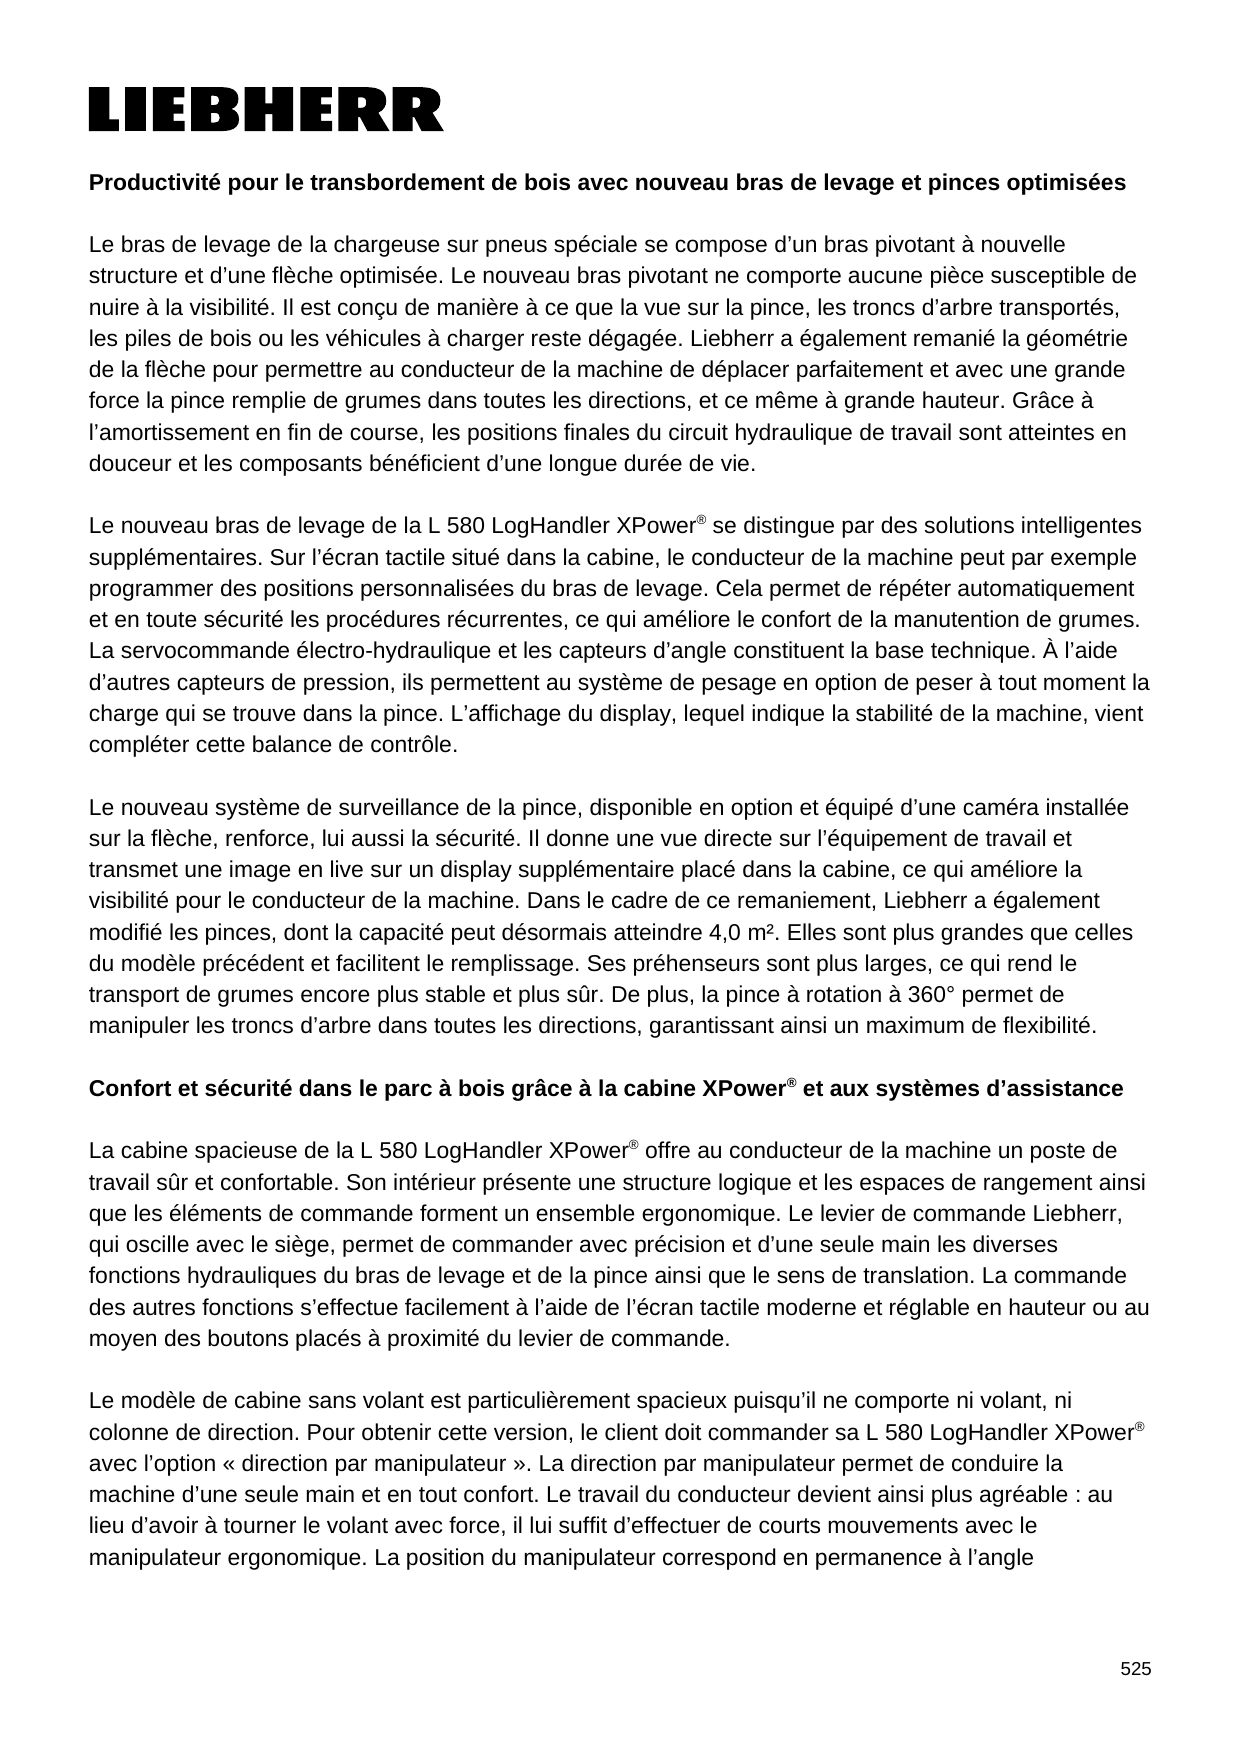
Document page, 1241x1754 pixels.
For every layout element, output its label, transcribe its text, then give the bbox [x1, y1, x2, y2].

text Le nouveau système de surveillance de la pince, disponible en option et équipé d’une caméra installée sur la flèche, renforce, lui aussi la sécurité. Il donne une vue directe sur l’équipement de travail et transmet une image en live sur un display supplémentaire placé dans la cabine, ce qui améliore la visibilité pour le conducteur de la machine. Dans le cadre de ce remaniement, Liebherr a également modifié les pinces, dont la capacité peut désormais atteindre 4,0 m². Elles sont plus grandes que celles du modèle précédent et facilitent le remplissage. Ses préhenseurs sont plus larges, ce qui rend le transport de grumes encore plus stable et plus sûr. De plus, la pince à rotation à 360° permet de manipuler les troncs d’arbre dans toutes les directions, garantissant ainsi un maximum de flexibilité. [89, 790, 1152, 1040]
text Le nouveau bras de levage de la L 580 LogHandler XPower® se distingue par des solutions intelligentes supplémentaires. Sur l’écran tactile situé dans la cabine, le conducteur de la machine peut par exemple programmer des positions personnalisées du bras de levage. Cela permet de répéter automatiquement et en toute sécurité les procédures récurrentes, ce qui améliore le confort de la manutention de grumes. La servocommande électro-hydraulique et les capteurs d’angle constituent la base technique. À l’aide d’autres capteurs de pression, ils permettent au système de pesage en option de peser à tout moment la charge qui se trouve dans la pince. L’affichage du display, lequel indique la stabilité de la machine, vient compléter cette balance de contrôle. [89, 509, 1152, 759]
text Productivité pour le transbordement de bois avec nouveau bras de levage et pinces optimisées [89, 165, 1152, 196]
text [89, 1384, 1152, 1571]
text La cabine spacieuse de la L 580 LogHandler XPower® offre au conducteur de la machine un poste de travail sûr et confortable. Son intérieur présente une structure logique et les espaces de rangement ainsi que les éléments de commande forment un ensemble ergonomique. Le levier de commande Liebherr, qui oscille avec le siège, permet de commander avec précision et d’une seule main les diverses fonctions hydrauliques du bras de levage et de la pince ainsi que le sens de translation. La commande des autres fonctions s’effectue facilement à l’aide de l’écran tactile moderne et réglable en hauteur ou au moyen des boutons placés à proximité du levier de commande. [89, 1134, 1152, 1353]
text Confort et sécurité dans le parc à bois grâce à la cabine XPower® et aux systèmes d’assistance [89, 1071, 1152, 1103]
text Le bras de levage de la chargeuse sur pneus spéciale se compose d’un bras pivotant à nouvelle structure et d’une flèche optimisée. Le nouveau bras pivotant ne comporte aucune pièce susceptible de nuire à la visibilité. Il est conçu de manière à ce que la vue sur la pince, les troncs d’arbre transportés, les piles de bois ou les véhicules à charger reste dégagée. Liebherr a également remanié la géométrie de la flèche pour permettre au conducteur de la machine de déplacer parfaitement et avec une grande force la pince remplie de grumes dans toutes les directions, et ce même à grande hauteur. Grâce à l’amortissement en fin de course, les positions finales du circuit hydraulique de travail sont atteintes en douceur et les composants bénéficient d’une longue durée de vie. [89, 228, 1152, 478]
